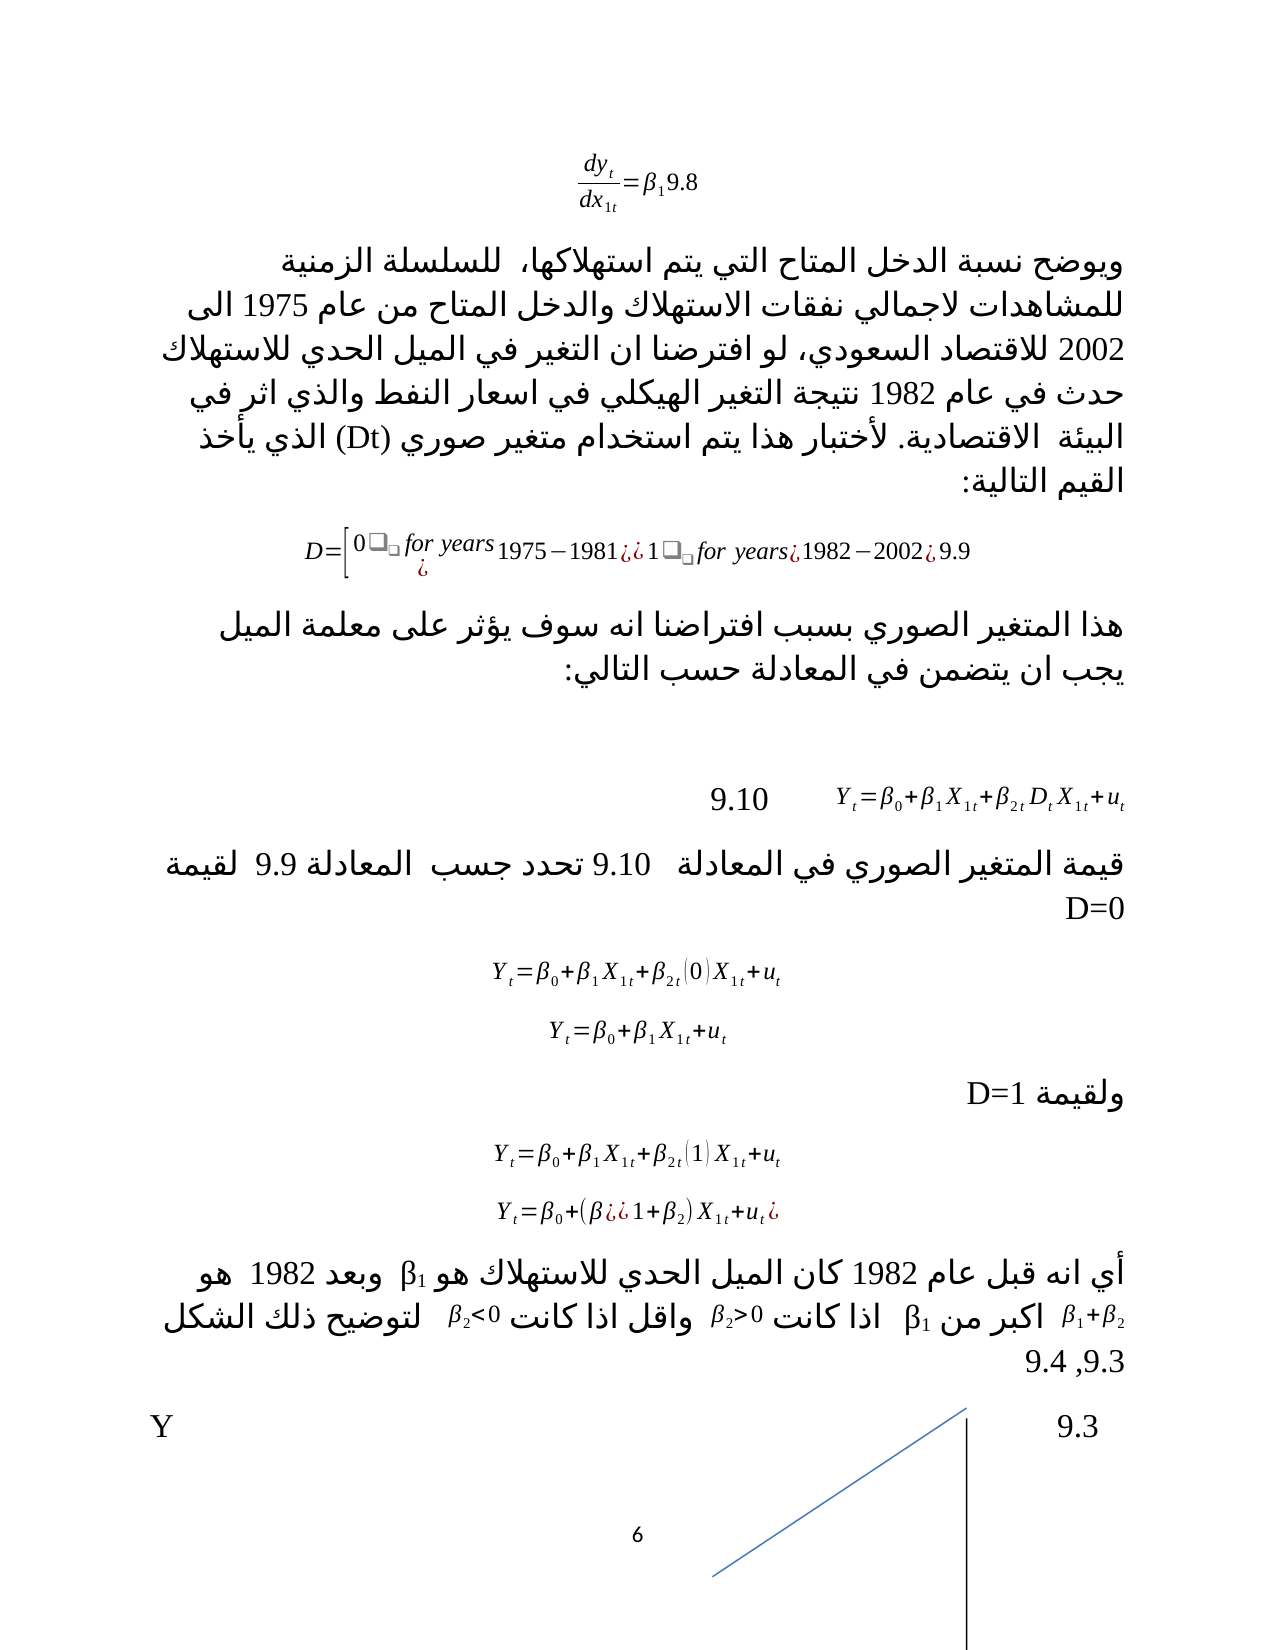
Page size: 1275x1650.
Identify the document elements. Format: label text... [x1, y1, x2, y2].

text أي انه قبل عام 1982 كان الميل الحدي للاستهلاك هو β1 وبعد 1982 هو اكبر من β1 اذا كانت واقل اذا كانت لتوضيح ذلك الشكل 9.3, 9.4 [150, 1253, 1125, 1380]
text هذا المتغير الصوري بسبب افتراضنا انه سوف يؤثر على معلمة الميل يجب ان يتضمن في المعادلة حسب التالي: [150, 606, 1125, 688]
text Y 9.3 [150, 1406, 1125, 1444]
text ويوضح نسبة الدخل المتاح التي يتم استهلاكها، للسلسلة الزمنية للمشاهدات لاجمالي نفقات الاستهلاك والدخل المتاح من عام 1975 الى 2002 للاقتصاد السعودي، لو افترضنا ان التغير في الميل الحدي للاستهلاك حدث في عام 1982 نتيجة التغير الهيكلي في اسعار النفط والذي اثر في البيئة الاقتصادية. لأختبار هذا يتم استخدام متغير صوري (Dt) الذي يأخذ القيم التالية: [150, 241, 1125, 500]
text 9.10 [150, 779, 1125, 818]
text قيمة المتغير الصوري في المعادلة 9.10 تحدد جسب المعادلة 9.9 لقيمة D=0 [150, 844, 1125, 927]
text ولقيمة D=1 [150, 1073, 1125, 1112]
